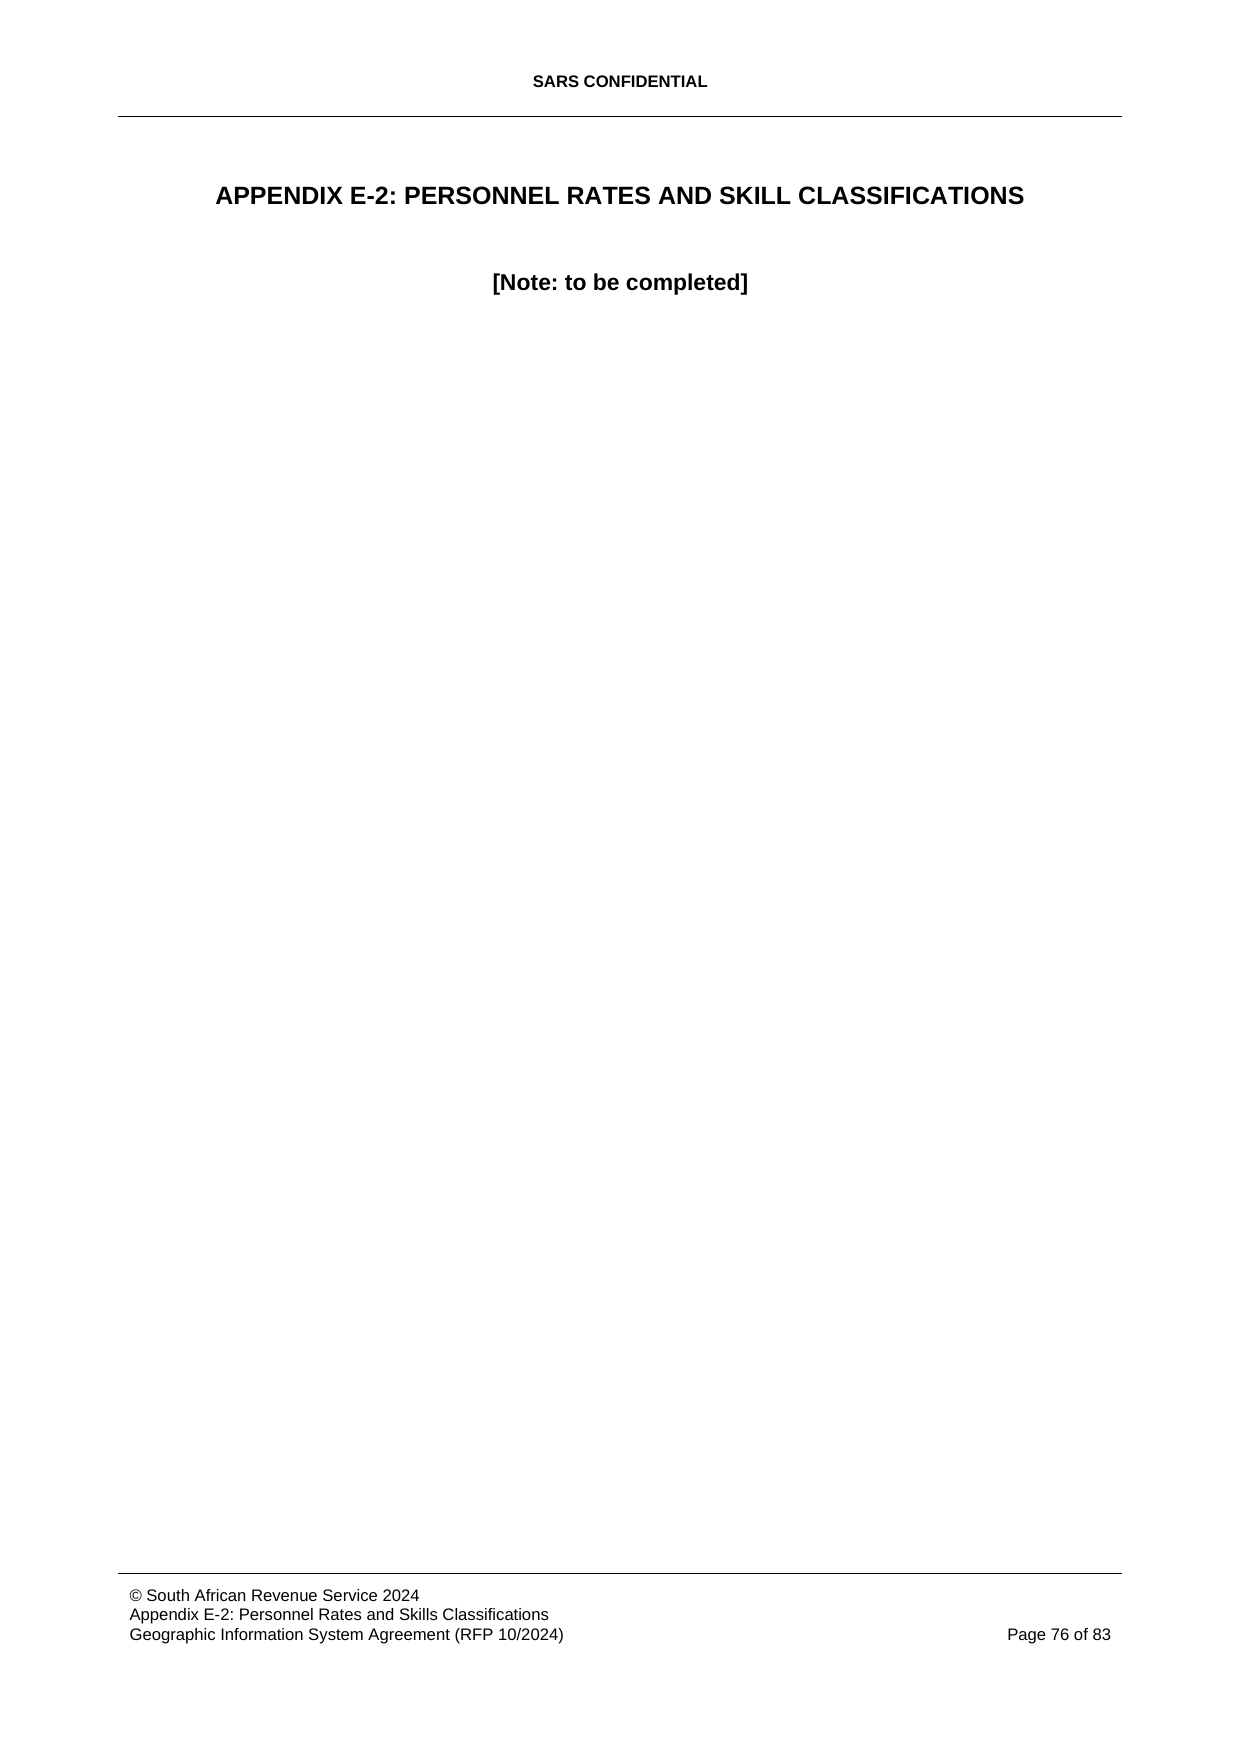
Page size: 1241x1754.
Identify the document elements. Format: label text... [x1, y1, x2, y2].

text [Note: to be completed] [118, 269, 1122, 295]
text APPENDIX E-2: PERSONNEL RATES AND SKILL CLASSIFICATIONS [118, 181, 1122, 209]
